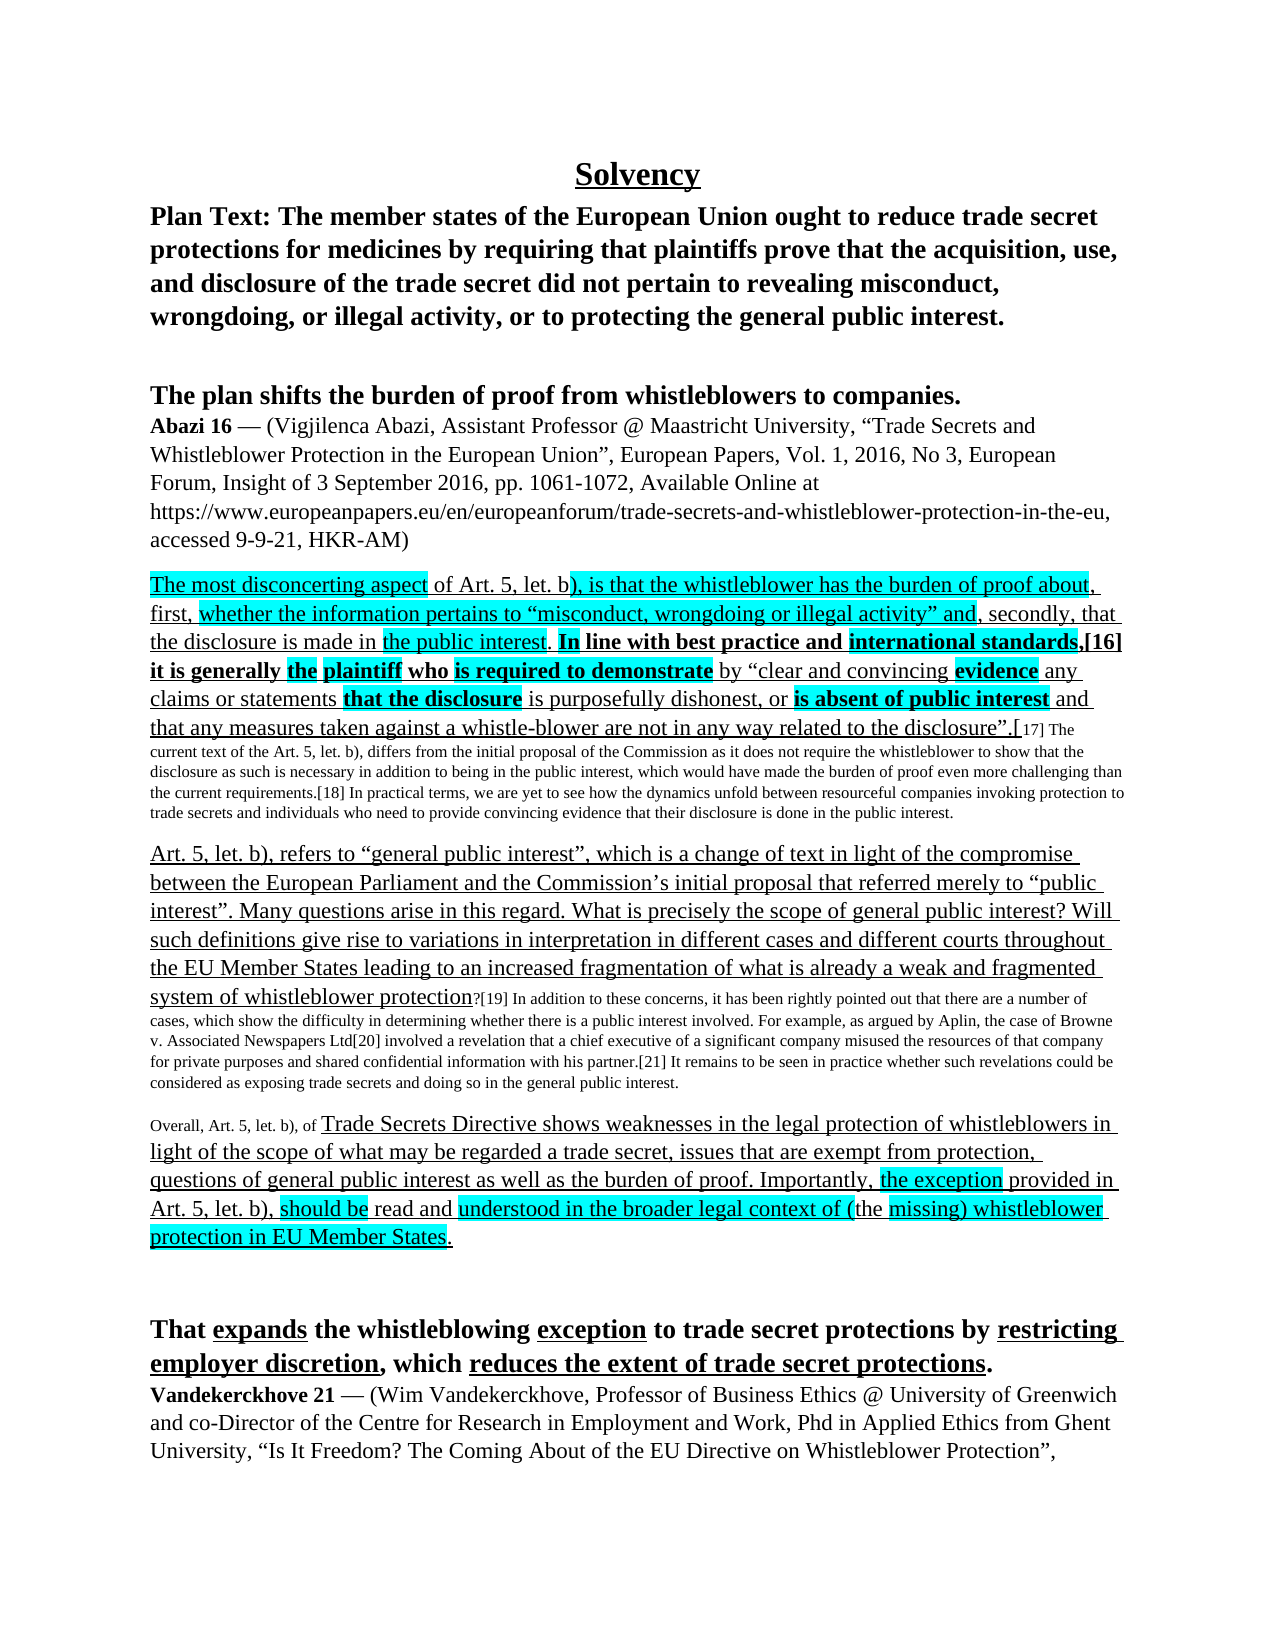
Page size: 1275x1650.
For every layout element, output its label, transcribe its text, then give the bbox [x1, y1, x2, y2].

subtitle That expands the whistleblowing exception to trade secret protections by restricting employer discretion, which reduces the extent of trade secret protections. [150, 1314, 1125, 1378]
text Art. 5, let. b), refers to “general public interest”, which is a change of text in light of the compromise between the European Parliament and the Commission’s initial proposal that referred merely to “public interest”. Many questions arise in this regard. What is precisely the scope of general public interest? Will such definitions give rise to variations in interpretation in different cases and different courts throughout the EU Member States leading to an increased fragmentation of what is already a weak and fragmented system of whistleblower protection?[19] In addition to these concerns, it has been rightly pointed out that there are a number of cases, which show the difficulty in determining whether there is a public interest involved. For example, as argued by Aplin, the case of Browne v. Associated Newspapers Ltd[20] involved a revelation that a chief executive of a significant company misused the resources of that company for private purposes and shared confidential information with his partner.[21] It remains to be seen in practice whether such revelations could be considered as exposing trade secrets and doing so in the general public interest. [150, 841, 1125, 1092]
subtitle Plan Text: The member states of the European Union ought to reduce trade secret protections for medicines by requiring that plaintiffs prove that the acquisition, use, and disclosure of the trade secret did not pertain to revealing misconduct, wrongdoing, or illegal activity, or to protecting the general public interest. [150, 200, 1125, 331]
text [150, 1381, 1125, 1464]
text Overall, Art. 5, let. b), of Trade Secrets Directive shows weaknesses in the legal protection of whistleblowers in light of the scope of what may be regarded a trade secret, issues that are exempt from protection, questions of general public interest as well as the burden of proof. Importantly, the exception provided in Art. 5, let. b), should be read and understood in the broader legal context of (the missing) whistleblower protection in EU Member States. [150, 1110, 1125, 1250]
subtitle The plan shifts the burden of proof from whistleblowers to companies. [150, 379, 1125, 410]
subtitle Solvency [150, 154, 1125, 192]
text The most disconcerting aspect of Art. 5, let. b), is that the whistleblower has the burden of proof about, first, whether the information pertains to “misconduct, wrongdoing or illegal activity” and, secondly, that the disclosure is made in the public interest. In line with best practice and international standards,[16] it is generally the plaintiff who is required to demonstrate by “clear and convincing evidence any claims or statements that the disclosure is purposefully dishonest, or is absent of public interest and that any measures taken against a whistle-blower are not in any way related to the disclosure”.[17] The current text of the Art. 5, let. b), differs from the initial proposal of the Commission as it does not require the whistleblower to show that the disclosure as such is necessary in addition to being in the public interest, which would have made the burden of proof even more challenging than the current requirements.[18] In practical terms, we are yet to see how the dynamics unfold between resourceful companies invoking protection to trade secrets and individuals who need to provide convincing evidence that their disclosure is done in the public interest. [150, 571, 1125, 822]
text Abazi 16 — (Vigjilenca Abazi, Assistant Professor @ Maastricht University, “Trade Secrets and Whistleblower Protection in the European Union”, European Papers, Vol. 1, 2016, No 3, European Forum, Insight of 3 September 2016, pp. 1061-1072, Available Online at https://www.europeanpapers.eu/en/europeanforum/trade-secrets-and-whistleblower-protection-in-the-eu, accessed 9-9-21, HKR-AM) [150, 412, 1125, 553]
